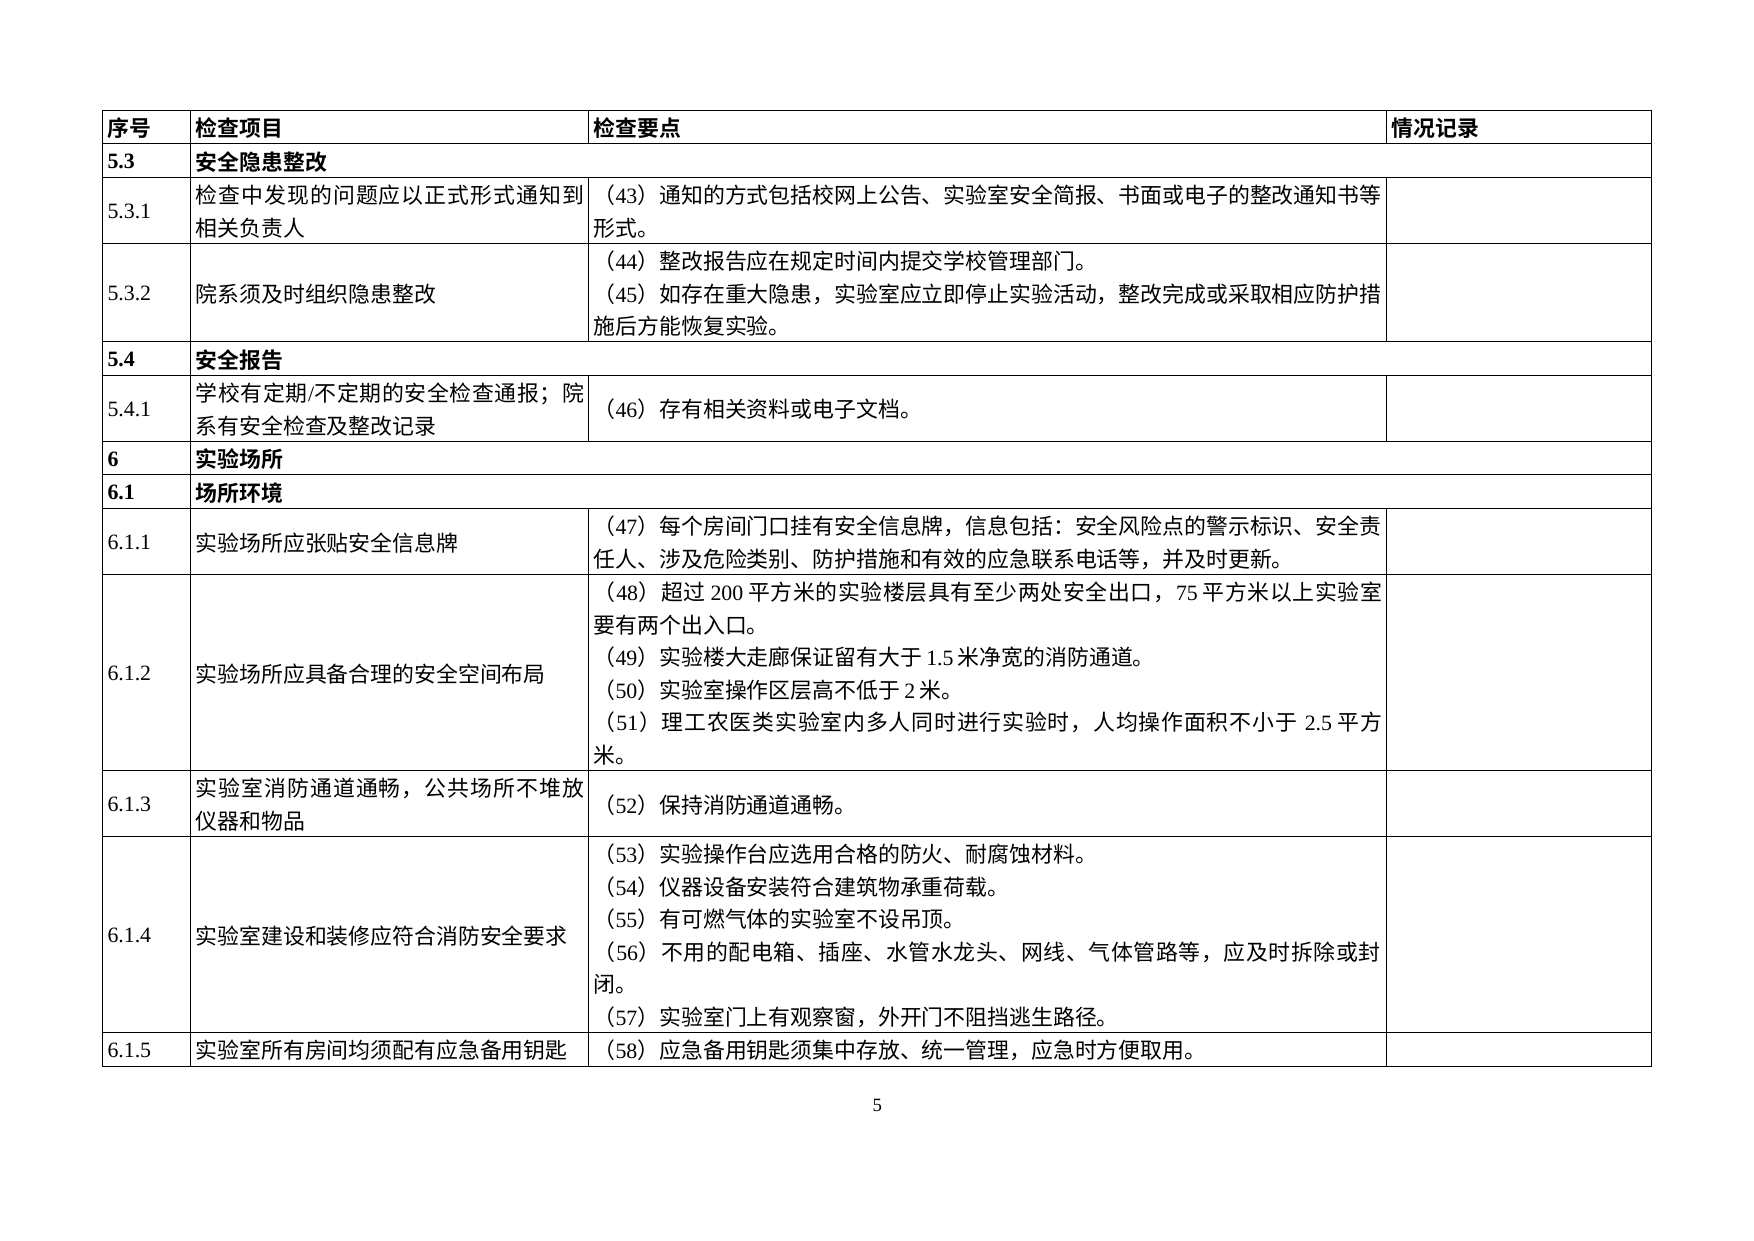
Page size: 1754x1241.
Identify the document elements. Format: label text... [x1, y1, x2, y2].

table_cell 安全隐患整改 [191, 144, 1651, 177]
table_header 检查要点 [589, 111, 1386, 143]
table_cell [1387, 771, 1651, 836]
table_cell 6.1.2 [103, 575, 190, 770]
table_cell 6.1.3 [103, 771, 190, 836]
table_cell 实验室消防通道通畅，公共场所不堆放仪器和物品 [191, 771, 588, 836]
table_cell （47）每个房间门口挂有安全信息牌，信息包括：安全风险点的警示标识、安全责任人、涉及危险类别、防护措施和有效的应急联系电话等，并及时更新。 [589, 509, 1386, 574]
table_cell [1387, 376, 1651, 441]
table_cell 实验场所应具备合理的安全空间布局 [191, 575, 588, 770]
table_cell [1387, 509, 1651, 574]
table_cell （46）存有相关资料或电子文档。 [589, 376, 1386, 441]
table_header 检查项目 [191, 111, 588, 143]
table_cell （48）超过200平方米的实验楼层具有至少两处安全出口，75平方米以上实验室要有两个出入口。 （49）实验楼大走廊保证留有大于1.5米净宽的消防通道。 （50）实验室操作区层高不低于2米。 （51）理工农医类实验室内多人同时进行实验时，人均操作面积不小于2.5平方米。 [589, 575, 1386, 770]
table_cell （43）通知的方式包括校网上公告、实验室安全简报、书面或电子的整改通知书等形式。 [589, 178, 1386, 243]
table_cell 实验室建设和装修应符合消防安全要求 [191, 837, 588, 1032]
table_cell 学校有定期/不定期的安全检查通报；院系有安全检查及整改记录 [191, 376, 588, 441]
table_header 情况记录 [1387, 111, 1651, 143]
table_cell 实验室所有房间均须配有应急备用钥匙 [191, 1033, 588, 1066]
table_cell [1387, 837, 1651, 1032]
table_cell 实验场所 [191, 442, 1651, 474]
table_cell （58）应急备用钥匙须集中存放、统一管理，应急时方便取用。 [589, 1033, 1386, 1066]
table_cell 5.3.2 [103, 244, 190, 341]
table_cell [1387, 575, 1651, 770]
table_header 序号 [103, 111, 190, 143]
table_cell 场所环境 [191, 475, 1651, 508]
table_cell 5.4 [103, 342, 190, 375]
table_cell （53）实验操作台应选用合格的防火、耐腐蚀材料。 （54）仪器设备安装符合建筑物承重荷载。 （55）有可燃气体的实验室不设吊顶。 （56）不用的配电箱、插座、水管水龙头、网线、气体管路等，应及时拆除或封闭。 （57）实验室门上有观察窗，外开门不阻挡逃生路径。 [589, 837, 1386, 1032]
table_cell 6.1.5 [103, 1033, 190, 1066]
table_cell [1387, 1033, 1651, 1066]
table_cell 5.3 [103, 144, 190, 177]
table_cell 院系须及时组织隐患整改 [191, 244, 588, 341]
table_cell [1387, 244, 1651, 341]
table_cell 实验场所应张贴安全信息牌 [191, 509, 588, 574]
table_cell 5.4.1 [103, 376, 190, 441]
table_cell （44）整改报告应在规定时间内提交学校管理部门。 （45）如存在重大隐患，实验室应立即停止实验活动，整改完成或采取相应防护措施后方能恢复实验。 [589, 244, 1386, 341]
table_cell 安全报告 [191, 342, 1651, 375]
table_cell 6.1.1 [103, 509, 190, 574]
table_cell （52）保持消防通道通畅。 [589, 771, 1386, 836]
table_cell 检查中发现的问题应以正式形式通知到相关负责人 [191, 178, 588, 243]
table_cell 5.3.1 [103, 178, 190, 243]
table_cell 6 [103, 442, 190, 474]
table_cell 6.1.4 [103, 837, 190, 1032]
table_cell [1387, 178, 1651, 243]
table_cell 6.1 [103, 475, 190, 508]
